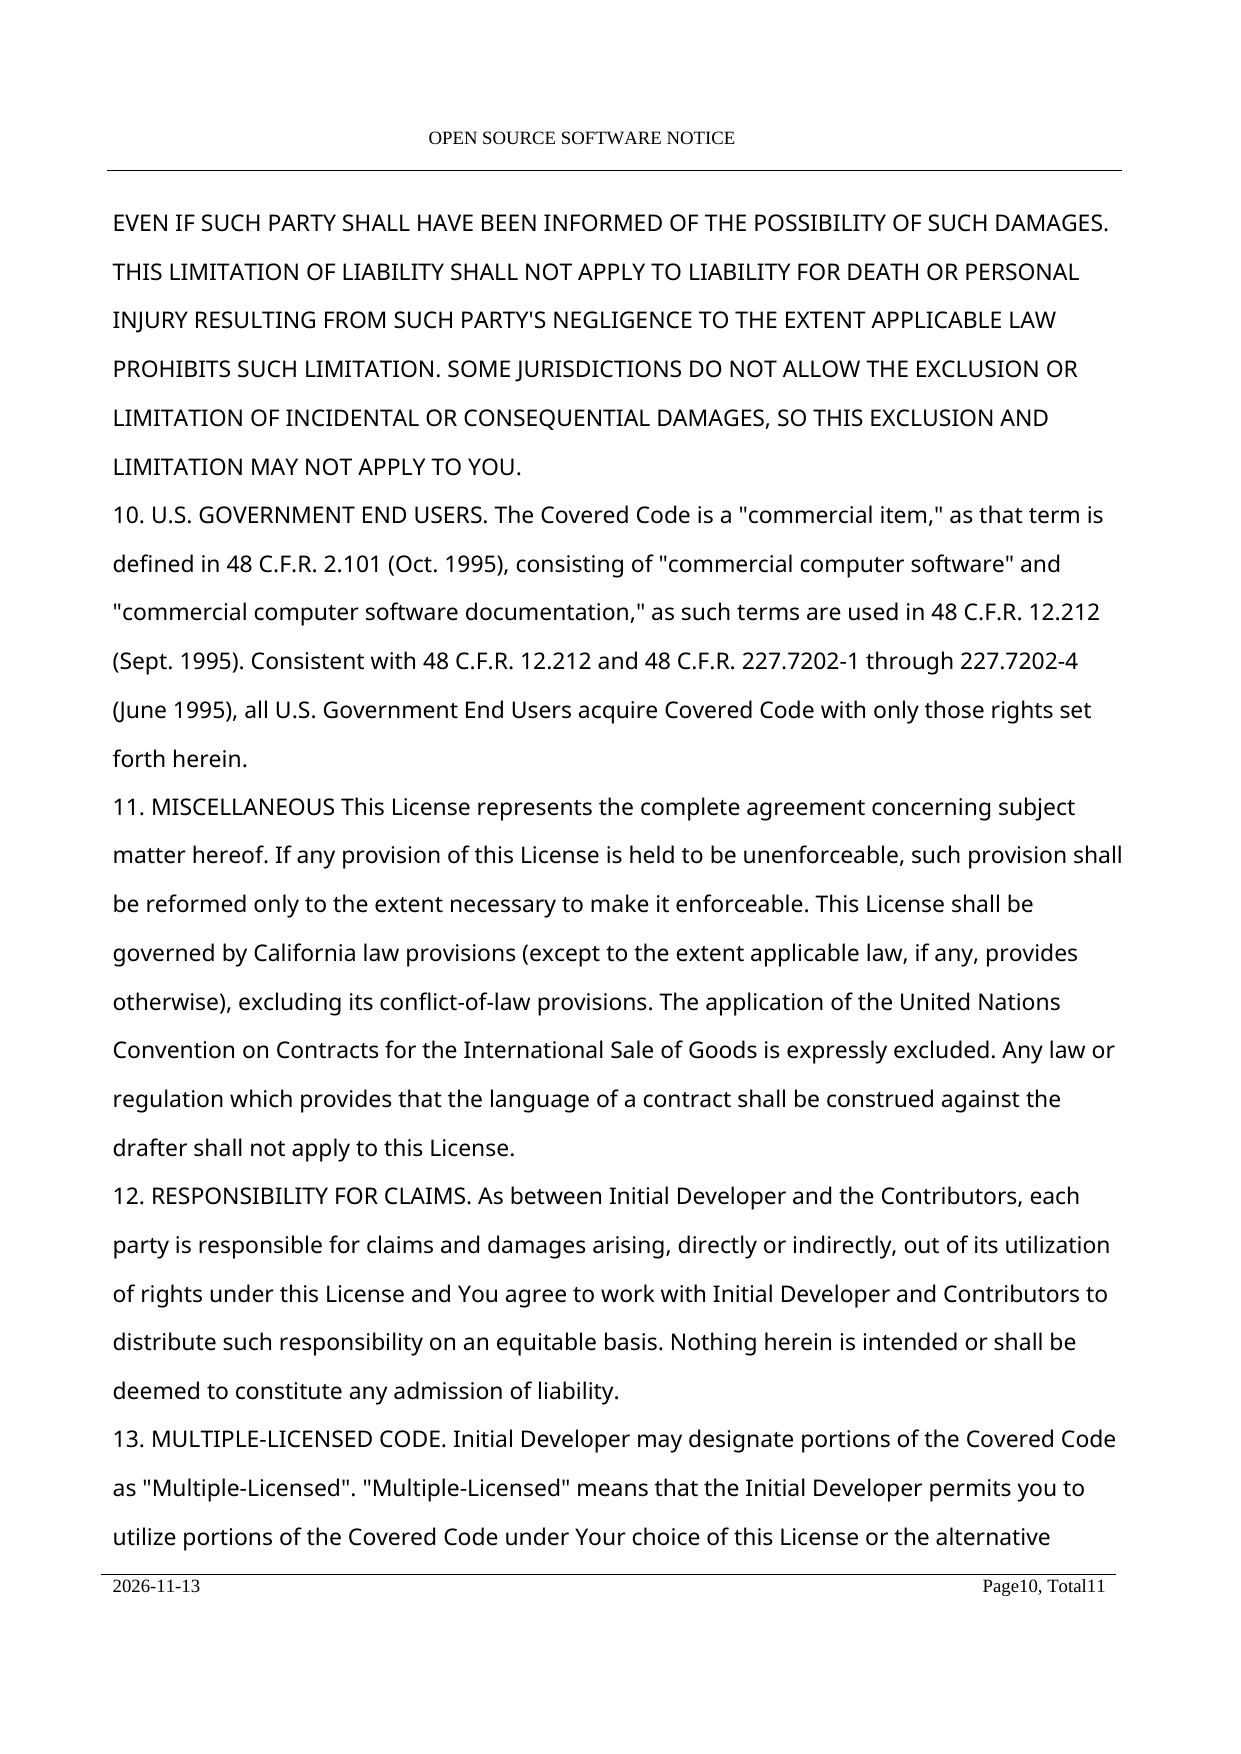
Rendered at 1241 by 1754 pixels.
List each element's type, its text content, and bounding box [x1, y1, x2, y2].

text 10. U.S. GOVERNMENT END USERS. The Covered Code is a "commercial item," as that term is defined in 48 C.F.R. 2.101 (Oct. 1995), consisting of "commercial computer software" and "commercial computer software documentation," as such terms are used in 48 C.F.R. 12.212 (Sept. 1995). Consistent with 48 C.F.R. 12.212 and 48 C.F.R. 227.7202-1 through 227.7202-4 (June 1995), all U.S. Government End Users acquire Covered Code with only those rights set forth herein. [112, 498, 1128, 774]
text 12. RESPONSIBILITY FOR CLAIMS. As between Initial Developer and the Contributors, each party is responsible for claims and damages arising, directly or indirectly, out of its utilization of rights under this License and You agree to work with Initial Developer and Contributors to distribute such responsibility on an equitable basis. Nothing herein is intended or shall be deemed to constitute any admission of liability. [112, 1179, 1128, 1407]
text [112, 206, 1128, 483]
text 11. MISCELLANEOUS This License represents the complete agreement concerning subject matter hereof. If any provision of this License is held to be unenforceable, such provision shall be reformed only to the extent necessary to make it enforceable. This License shall be governed by California law provisions (except to the extent applicable law, if any, provides otherwise), excluding its conflict-of-law provisions. The application of the United Nations Convention on Contracts for the International Sale of Goods is expressly excluded. Any law or regulation which provides that the language of a contract shall be construed against the drafter shall not apply to this License. [112, 790, 1128, 1164]
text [112, 1423, 1128, 1553]
